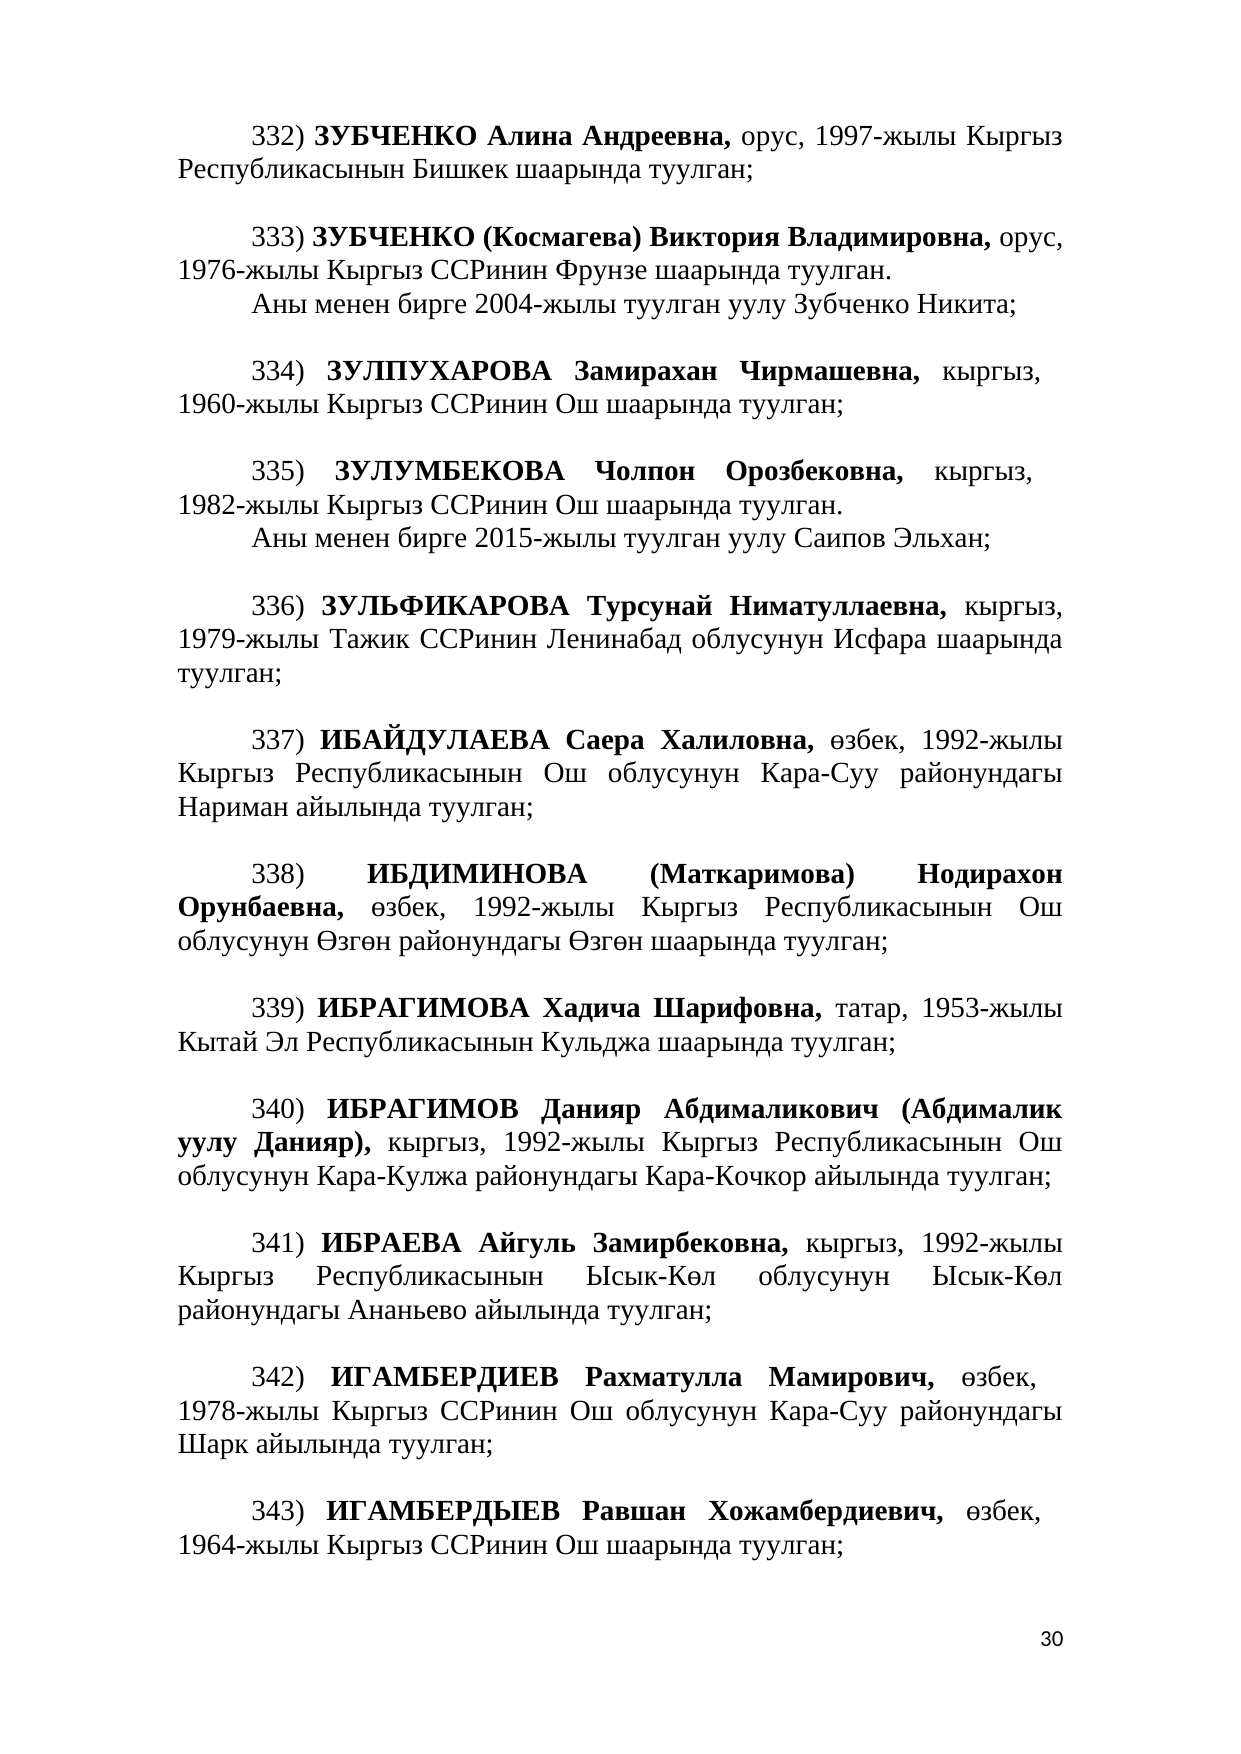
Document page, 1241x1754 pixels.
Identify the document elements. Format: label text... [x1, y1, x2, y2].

text 334) ЗУЛПУХАРОВА Замирахан Чирмашевна, кыргыз, 1960-жылы Кыргыз ССРинин Ош шаарында туулган; [177, 353, 1063, 420]
text 340) ИБРАГИМОВ Данияр Абдималикович (Абдималик уулу Данияр), кыргыз, 1992-жылы Кыргыз Республикасынын Ош облусунун Кара-Кулжа районундагы Кара-Кочкор айылында туулган; [177, 1091, 1063, 1191]
text 336) ЗУЛЬФИКАРОВА Турсунай Ниматуллаевна, кыргыз, 1979-жылы Тажик ССРинин Ленинабад облусунун Исфара шаарында туулган; [177, 588, 1063, 688]
text 333) ЗУБЧЕНКО (Космагева) Виктория Владимировна, орус, 1976-жылы Кыргыз ССРинин Фрунзе шаарында туулган. [177, 219, 1063, 286]
text Аны менен бирге 2004-жылы туулган уулу Зубченко Никита; [177, 286, 1063, 319]
text 341) ИБРАЕВА Айгуль Замирбековна, кыргыз, 1992-жылы Кыргыз Республикасынын Ысык-Көл облусунун Ысык-Көл районундагы Ананьево айылында туулган; [177, 1225, 1063, 1326]
text Аны менен бирге 2015-жылы туулган уулу Саипов Эльхан; [177, 521, 1063, 554]
text 332) ЗУБЧЕНКО Алина Андреевна, орус, 1997-жылы Кыргыз Республикасынын Бишкек шаарында туулган; [177, 118, 1063, 185]
text 342) ИГАМБЕРДИЕВ Рахматулла Мамирович, өзбек, 1978-жылы Кыргыз ССРинин Ош облусунун Кара-Суу районундагы Шарк айылында туулган; [177, 1359, 1063, 1460]
text 335) ЗУЛУМБЕКОВА Чолпон Орозбековна, кыргыз, 1982-жылы Кыргыз ССРинин Ош шаарында туулган. [177, 453, 1063, 521]
text 337) ИБАЙДУЛАЕВА Саера Халиловна, өзбек, 1992-жылы Кыргыз Республикасынын Ош облусунун Кара-Суу районундагы Нариман айылында туулган; [177, 722, 1063, 822]
text 343) ИГАМБЕРДЫЕВ Равшан Хожамбердиевич, өзбек, 1964-жылы Кыргыз ССРинин Ош шаарында туулган; [177, 1493, 1063, 1560]
text 338) ИБДИМИНОВА (Маткаримова) Нодирахон Орунбаевна, өзбек, 1992-жылы Кыргыз Республикасынын Ош облусунун Өзгөн районундагы Өзгөн шаарында туулган; [177, 856, 1063, 957]
text 339) ИБРАГИМОВА Хадича Шарифовна, татар, 1953-жылы Кытай Эл Республикасынын Кульджа шаарында туулган; [177, 990, 1063, 1057]
